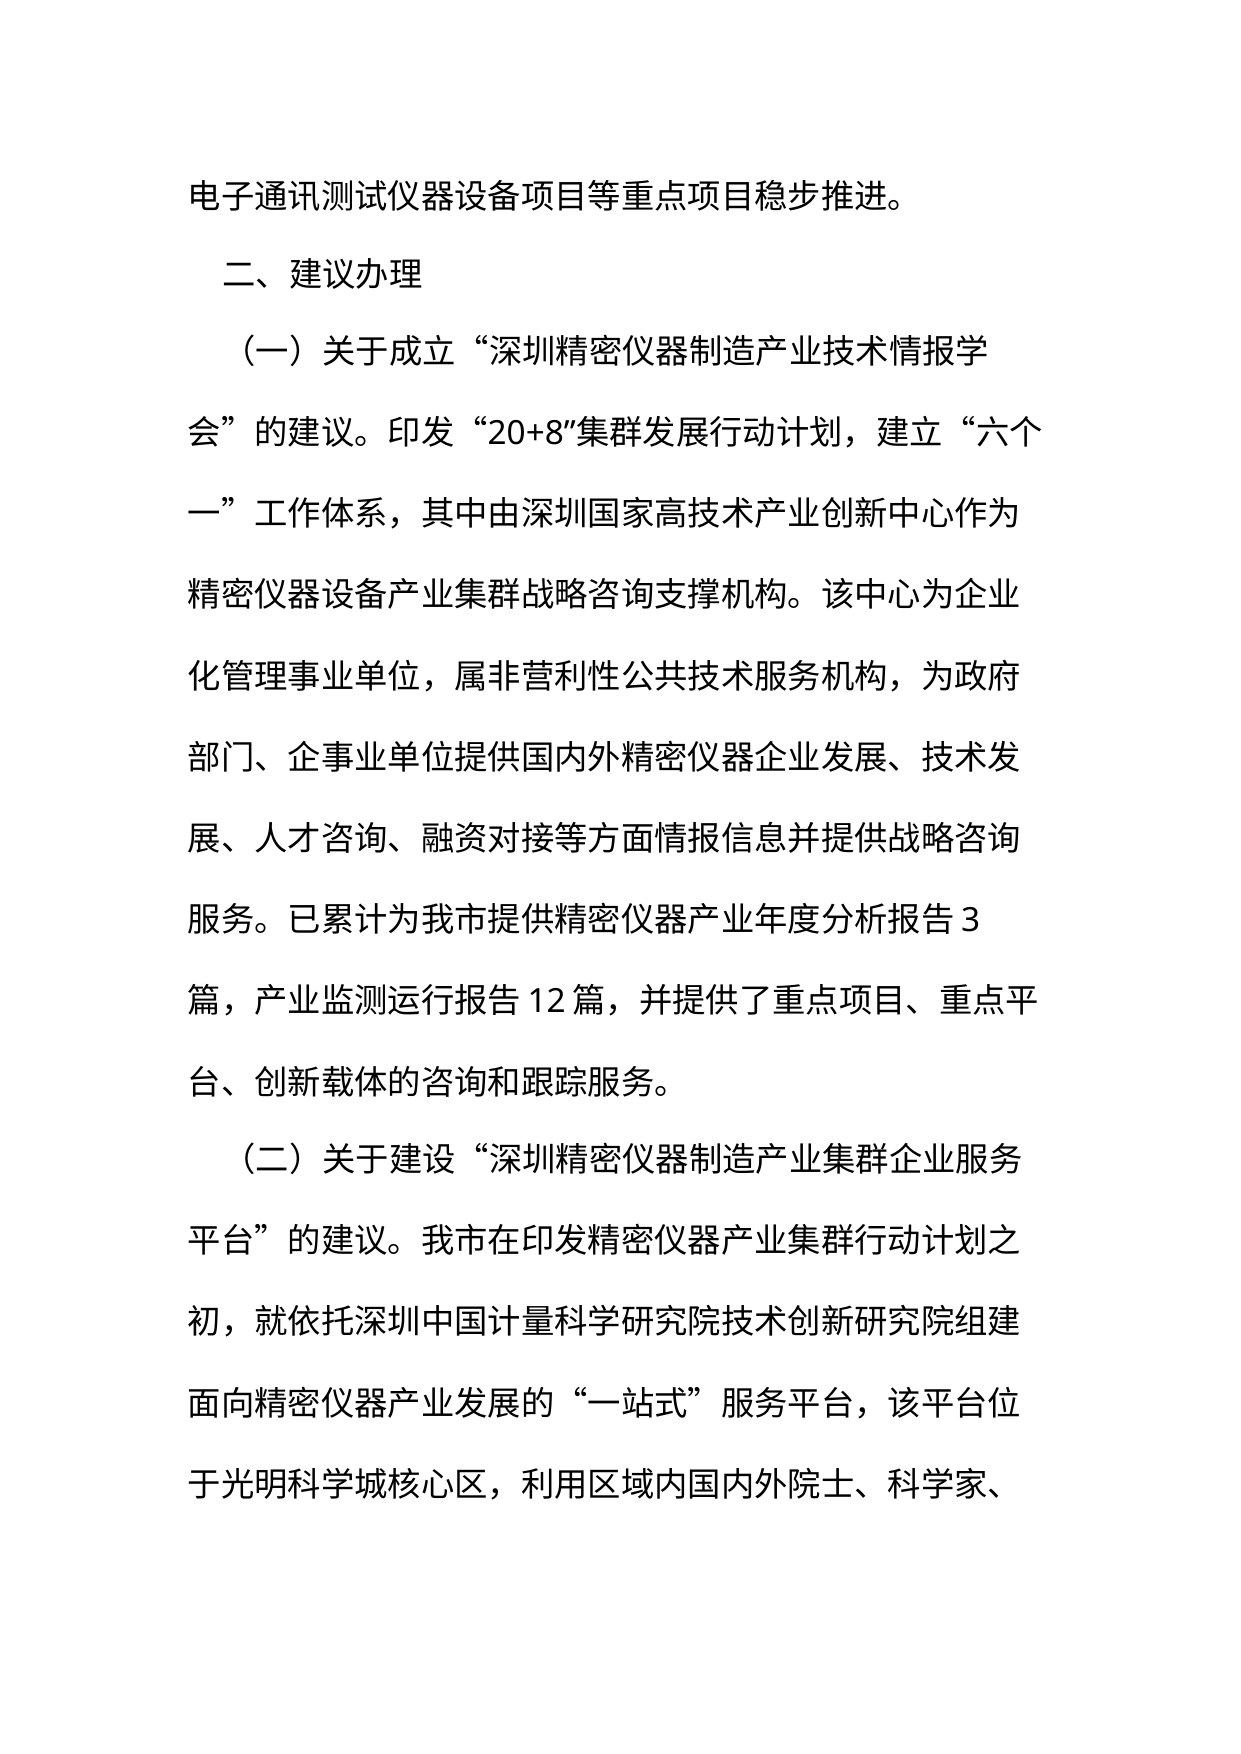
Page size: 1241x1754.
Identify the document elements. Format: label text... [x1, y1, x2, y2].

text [187, 1124, 1053, 1514]
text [187, 162, 1053, 227]
text 二、建议办理 [187, 239, 1053, 304]
text （一）关于成立“深圳精密仪器制造产业技术情报学会”的建议。印发“20+8”集群发展行动计划，建立“六个一”工作体系，其中由深圳国家高技术产业创新中心作为精密仪器设备产业集群战略咨询支撑机构。该中心为企业化管理事业单位，属非营利性公共技术服务机构，为政府部门、企事业单位提供国内外精密仪器企业发展、技术发展、人才咨询、融资对接等方面情报信息并提供战略咨询服务。已累计为我市提供精密仪器产业年度分析报告3篇，产业监测运行报告12篇，并提供了重点项目、重点平台、创新载体的咨询和跟踪服务。 [187, 316, 1053, 1112]
